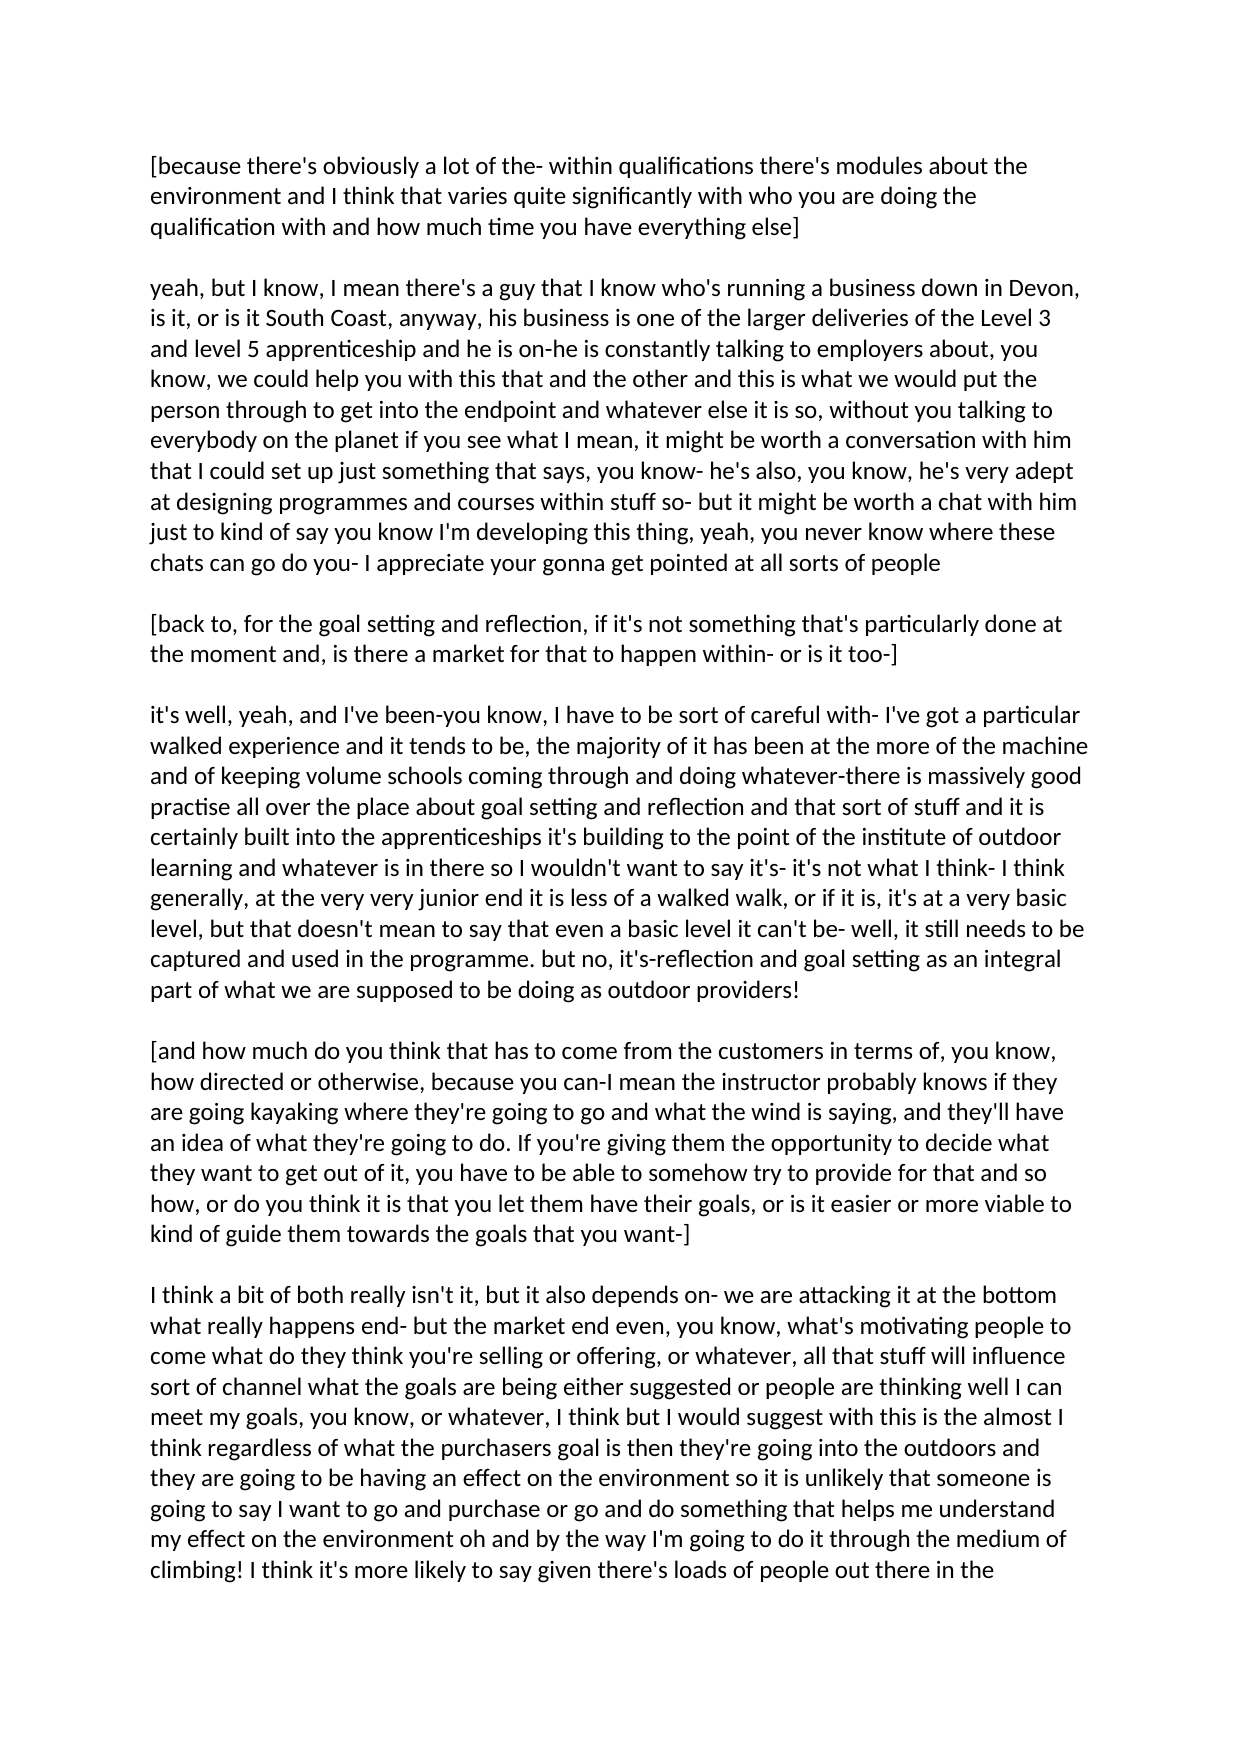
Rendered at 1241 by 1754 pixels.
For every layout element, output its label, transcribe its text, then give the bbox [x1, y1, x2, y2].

text [and how much do you think that has to come from the customers in terms of, you know, how directed or otherwise, because you can-I mean the instructor probably knows if they are going kayaking where they're going to go and what the wind is saying, and they'll have an idea of what they're going to do. If you're giving them the opportunity to decide what they want to get out of it, you have to be able to somehow try to provide for that and so how, or do you think it is that you let them have their goals, or is it easier or more viable to kind of guide them towards the goals that you want-] [150, 1035, 1090, 1249]
text it's well, yeah, and I've been-you know, I have to be sort of careful with- I've got a particular walked experience and it tends to be, the majority of it has been at the more of the machine and of keeping volume schools coming through and doing whatever-there is massively good practise all over the place about goal setting and reflection and that sort of stuff and it is certainly built into the apprenticeships it's building to the point of the institute of outdoor learning and whatever is in there so I wouldn't want to say it's- it's not what I think- I think generally, at the very very junior end it is less of a walked walk, or if it is, it's at a very basic level, but that doesn't mean to say that even a basic level it can't be- well, it still needs to be captured and used in the programme. but no, it's-reflection and goal setting as an integral part of what we are supposed to be doing as outdoor providers! [150, 699, 1090, 1004]
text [150, 1279, 1090, 1584]
text yeah, but I know, I mean there's a guy that I know who's running a business down in Devon, is it, or is it South Coast, anyway, his business is one of the larger deliveries of the Level 3 and level 5 apprenticeship and he is on-he is constantly talking to employers about, you know, we could help you with this that and the other and this is what we would put the person through to get into the endpoint and whatever else it is so, without you talking to everybody on the planet if you see what I mean, it might be worth a conversation with him that I could set up just something that says, you know- he's also, you know, he's very adept at designing programmes and courses within stuff so- but it might be worth a chat with him just to kind of say you know I'm developing this thing, yeah, you never know where these chats can go do you- I appreciate your gonna get pointed at all sorts of people [150, 272, 1090, 577]
text [back to, for the goal setting and reflection, if it's not something that's particularly done at the moment and, is there a market for that to happen within- or is it too-] [150, 608, 1090, 669]
text [because there's obviously a lot of the- within qualifications there's modules about the environment and I think that varies quite significantly with who you are doing the qualification with and how much time you have everything else] [150, 150, 1090, 242]
